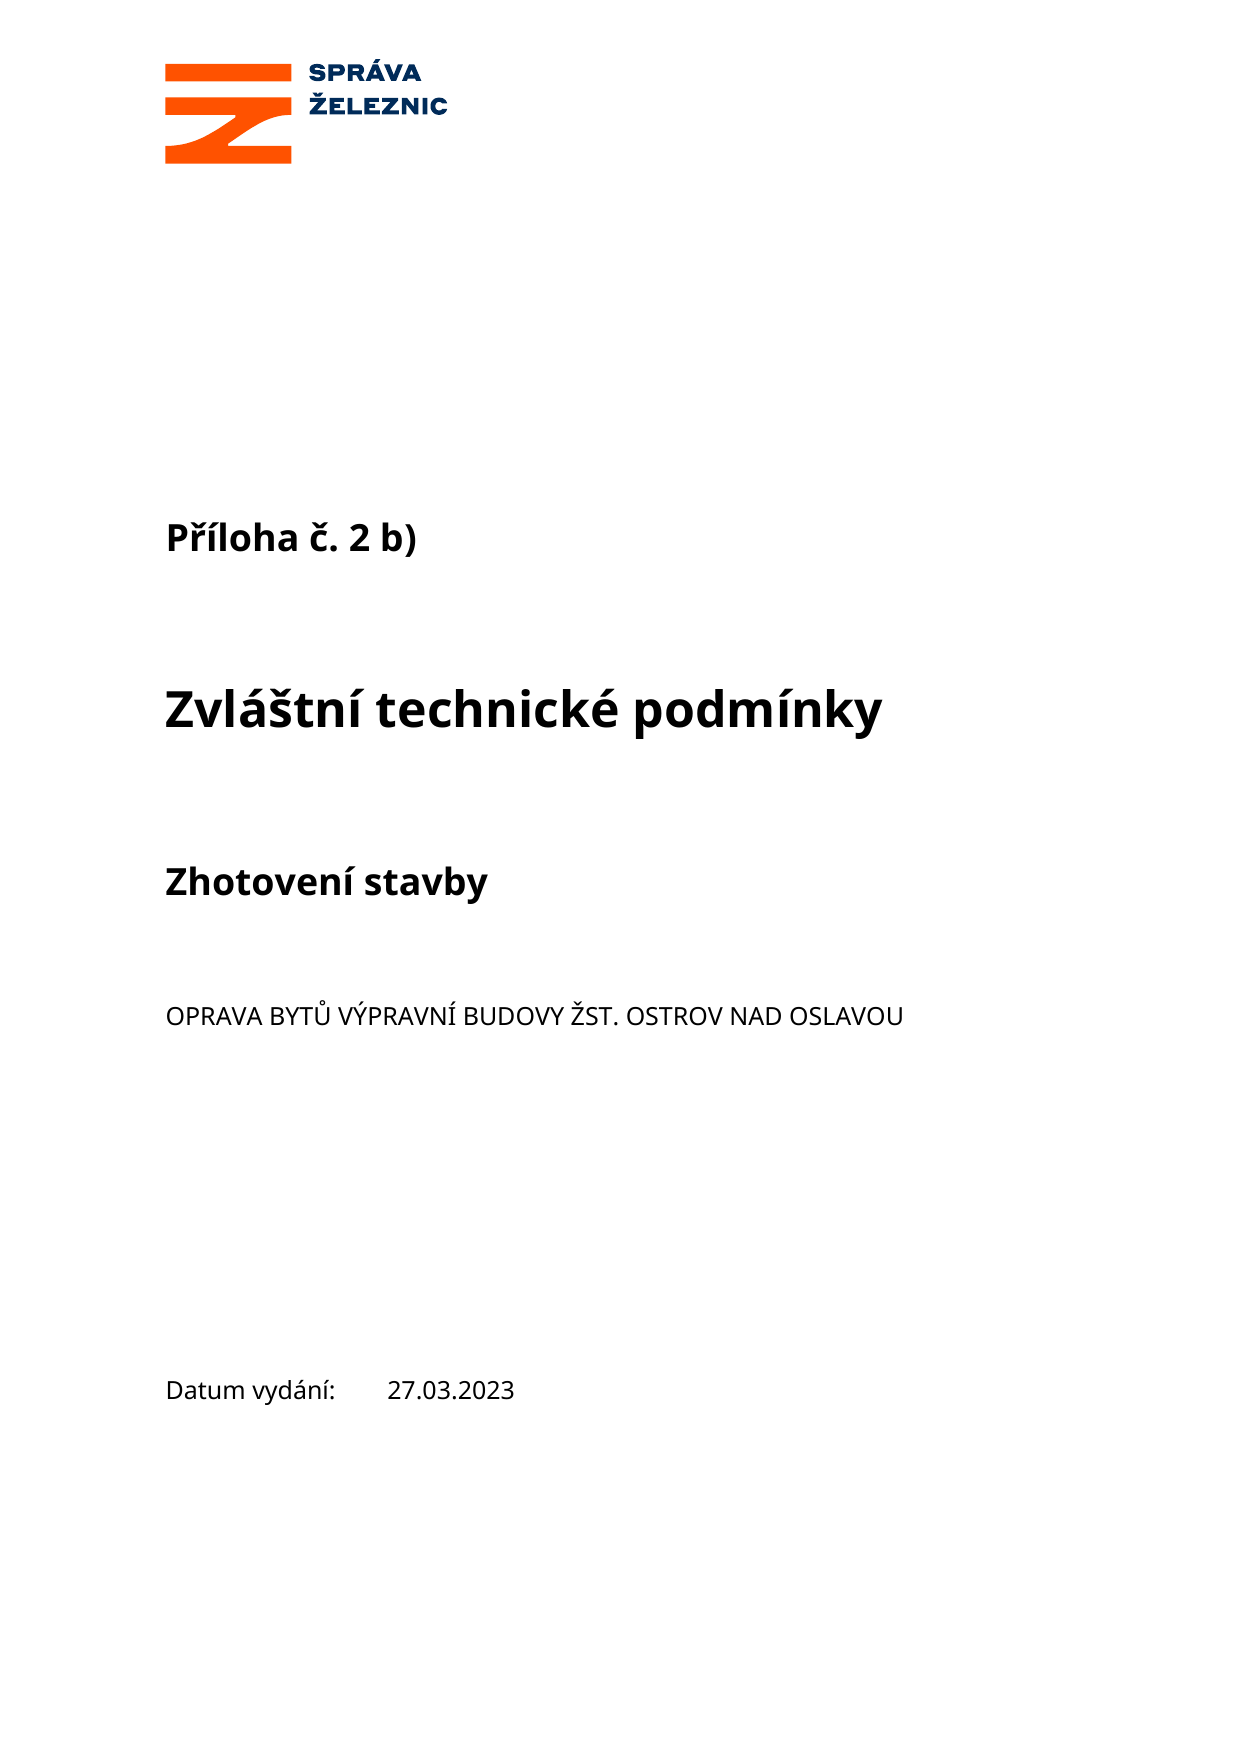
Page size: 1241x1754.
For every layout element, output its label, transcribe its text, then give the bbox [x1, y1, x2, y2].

text Zhotovení stavby [165, 855, 1075, 906]
text Příloha č. 2 b) [165, 512, 1075, 563]
text Zvláštní technické podmínky [165, 674, 1075, 742]
text Datum vydání: 27.03.2023 [165, 1373, 1075, 1407]
